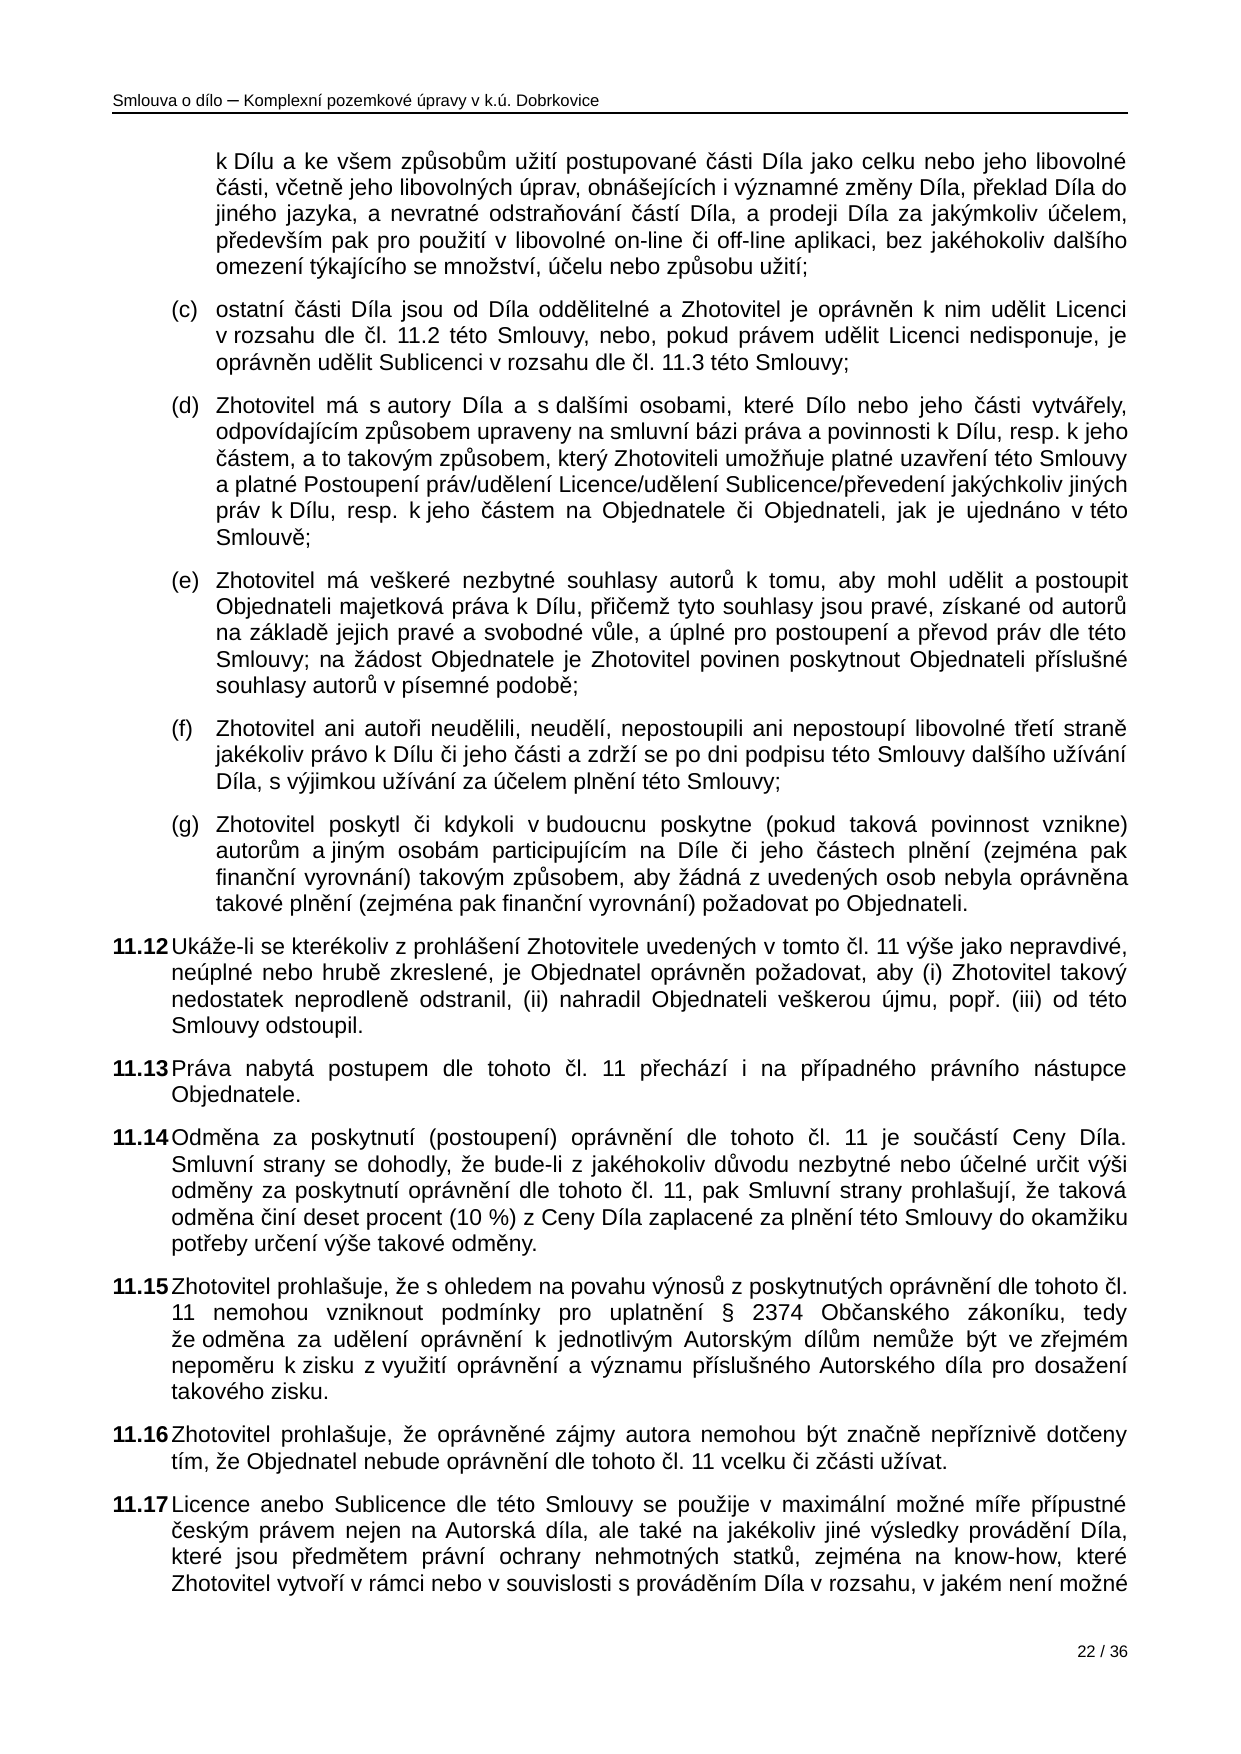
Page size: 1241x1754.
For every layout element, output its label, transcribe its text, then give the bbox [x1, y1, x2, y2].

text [112, 1491, 1128, 1596]
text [171, 148, 1128, 279]
text Zhotovitel prohlašuje, že s ohledem na povahu výnosů z poskytnutých oprávnění dle tohoto čl. 11 nemohou vzniknout podmínky pro uplatnění § 2374 Občanského zákoníku, tedy že odměna za udělení oprávnění k jednotlivým Autorským dílům nemůže být ve zřejmém nepoměru k zisku z využití oprávnění a významu příslušného Autorského díla pro dosažení takového zisku. [112, 1273, 1128, 1404]
text Práva nabytá postupem dle tohoto čl. 11 přechází i na případného právního nástupce Objednatele. [112, 1055, 1128, 1108]
text ostatní části Díla jsou od Díla oddělitelné a Zhotovitel je oprávněn k nim udělit Licenci v rozsahu dle čl. 11.2 této Smlouvy, nebo, pokud právem udělit Licenci nedisponuje, je oprávněn udělit Sublicenci v rozsahu dle čl. 11.3 této Smlouvy; [171, 296, 1128, 375]
text Zhotovitel má veškeré nezbytné souhlasy autorů k tomu, aby mohl udělit a postoupit Objednateli majetková práva k Dílu, přičemž tyto souhlasy jsou pravé, získané od autorů na základě jejich pravé a svobodné vůle, a úplné pro postoupení a převod práv dle této Smlouvy; na žádost Objednatele je Zhotovitel povinen poskytnout Objednateli příslušné souhlasy autorů v písemné podobě; [171, 567, 1128, 698]
text Zhotovitel poskytl či kdykoli v budoucnu poskytne (pokud taková povinnost vznikne) autorům a jiným osobám participujícím na Díle či jeho částech plnění (zejména pak finanční vyrovnání) takovým způsobem, aby žádná z uvedených osob nebyla oprávněna takové plnění (zejména pak finanční vyrovnání) požadovat po Objednateli. [171, 811, 1128, 916]
text Odměna za poskytnutí (postoupení) oprávnění dle tohoto čl. 11 je součástí Ceny Díla. Smluvní strany se dohodly, že bude-li z jakéhokoliv důvodu nezbytné nebo účelné určit výši odměny za poskytnutí oprávnění dle tohoto čl. 11, pak Smluvní strany prohlašují, že taková odměna činí deset procent (10 %) z Ceny Díla zaplacené za plnění této Smlouvy do okamžiku potřeby určení výše takové odměny. [112, 1124, 1128, 1256]
text Zhotovitel ani autoři neudělili, neudělí, nepostoupili ani nepostoupí libovolné třetí straně jakékoliv právo k Dílu či jeho části a zdrží se po dni podpisu této Smlouvy dalšího užívání Díla, s výjimkou užívání za účelem plnění této Smlouvy; [171, 715, 1128, 794]
text Zhotovitel má s autory Díla a s dalšími osobami, které Dílo nebo jeho části vytvářely, odpovídajícím způsobem upraveny na smluvní bázi práva a povinnosti k Dílu, resp. k jeho částem, a to takovým způsobem, který Zhotoviteli umožňuje platné uzavření této Smlouvy a platné Postoupení práv/udělení Licence/udělení Sublicence/převedení jakýchkoliv jiných práv k Dílu, resp. k jeho částem na Objednatele či Objednateli, jak je ujednáno v této Smlouvě; [171, 392, 1128, 550]
text Ukáže-li se kterékoliv z prohlášení Zhotovitele uvedených v tomto čl. 11 výše jako nepravdivé, neúplné nebo hrubě zkreslené, je Objednatel oprávněn požadovat, aby (i) Zhotovitel takový nedostatek neprodleně odstranil, (ii) nahradil Objednateli veškerou újmu, popř. (iii) od této Smlouvy odstoupil. [112, 933, 1128, 1038]
text Zhotovitel prohlašuje, že oprávněné zájmy autora nemohou být značně nepříznivě dotčeny tím, že Objednatel nebude oprávnění dle tohoto čl. 11 vcelku či zčásti užívat. [112, 1421, 1128, 1474]
